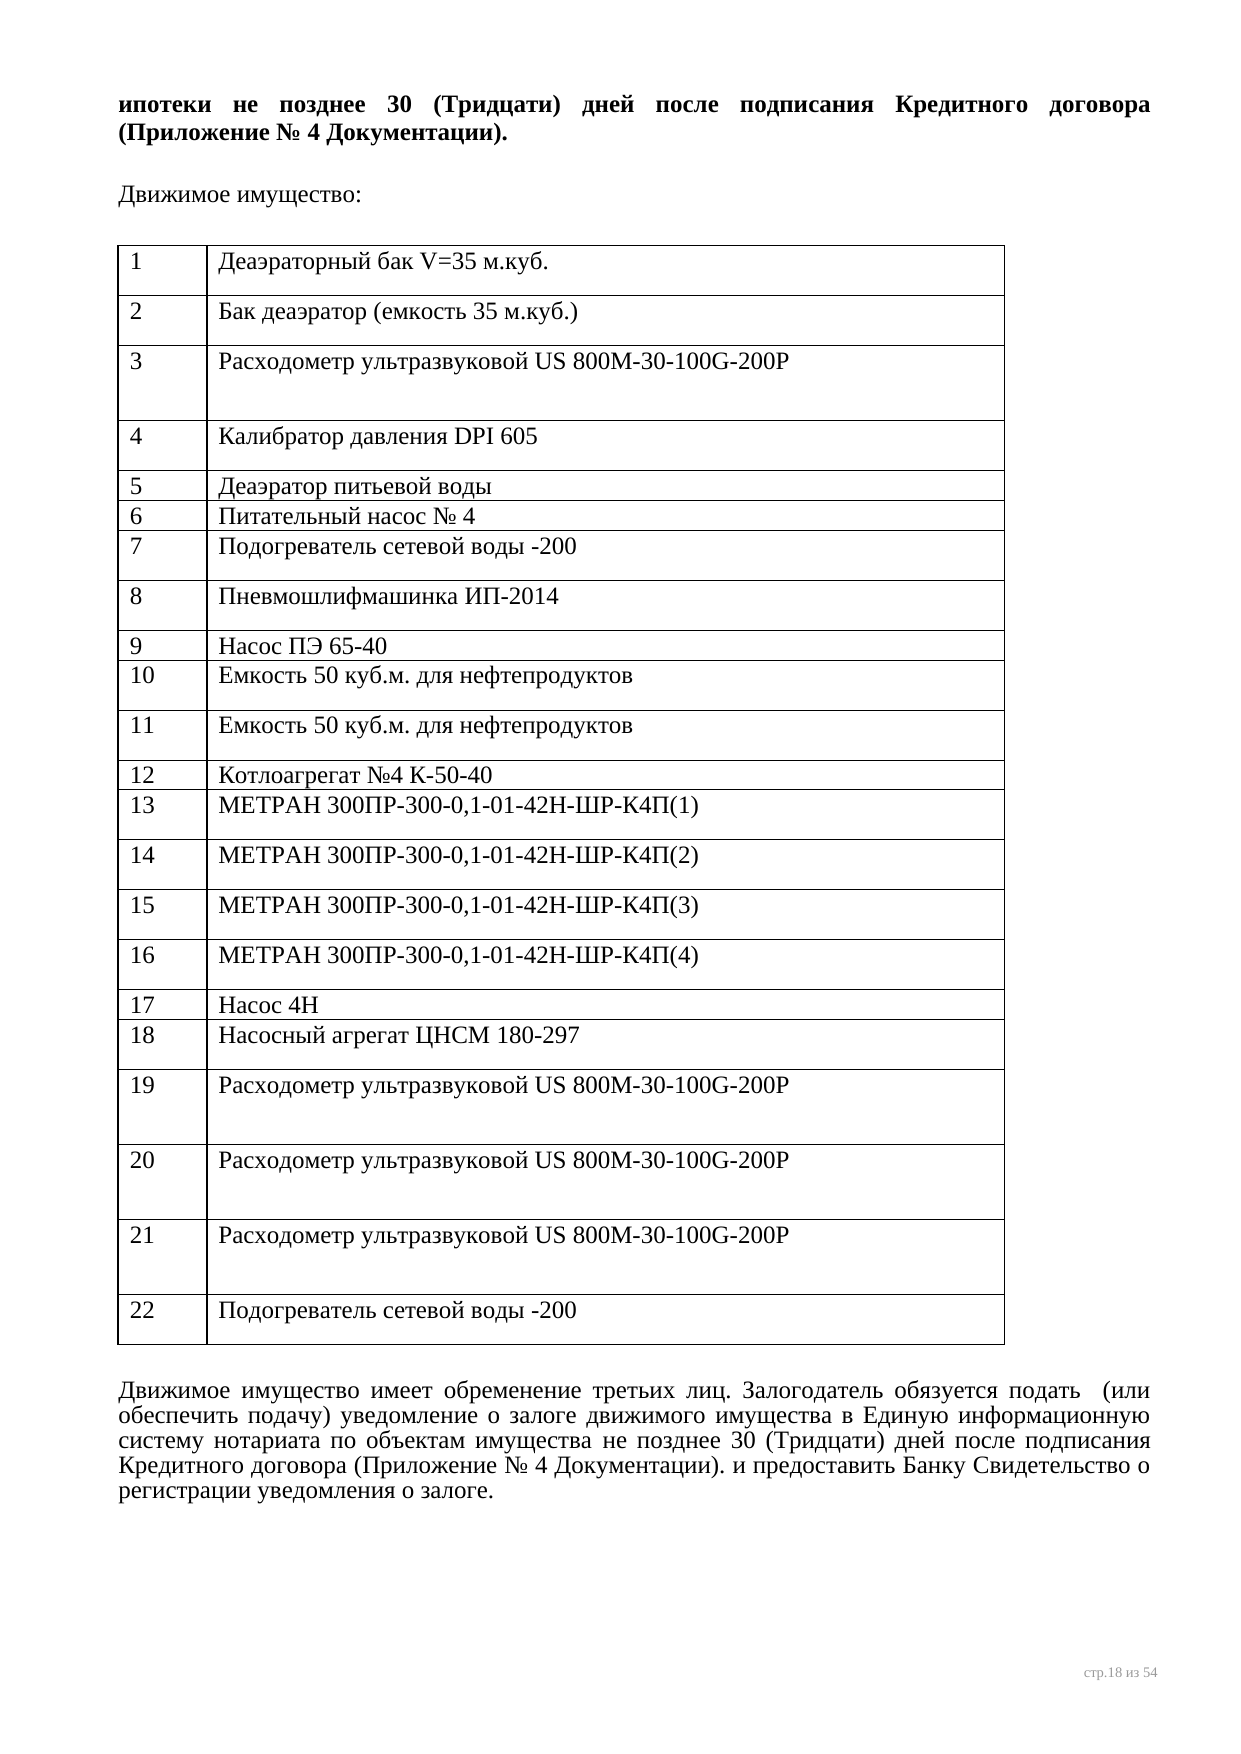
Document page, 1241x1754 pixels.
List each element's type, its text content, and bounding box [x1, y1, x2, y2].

table_cell Емкость 50 куб.м. для нефтепродуктов [208, 661, 1004, 709]
table_cell 8 [119, 581, 206, 630]
table_cell Калибратор давления DPI 605 [208, 421, 1004, 470]
table_cell 10 [119, 661, 206, 709]
table_cell 13 [119, 790, 206, 839]
table_cell Насос ПЭ 65-40 [208, 631, 1004, 659]
table_cell 15 [119, 890, 206, 939]
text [118, 89, 1152, 146]
table_cell Расходометр ультразвуковой US 800М-30-100G-200P [208, 346, 1004, 420]
table_cell Расходометр ультразвуковой US 800М-30-100G-200P [208, 1145, 1004, 1219]
table_cell 4 [119, 421, 206, 470]
table_cell 7 [119, 531, 206, 580]
table_cell Питательный насос № 4 [208, 501, 1004, 530]
table_cell 18 [119, 1020, 206, 1069]
table_cell 2 [119, 296, 206, 345]
table_cell Деаэратор питьевой воды [208, 471, 1004, 500]
table_cell Насосный агрегат ЦНСМ 180-297 [208, 1020, 1004, 1069]
table_cell Подогреватель сетевой воды -200 [208, 1295, 1004, 1344]
table_header Деаэраторный бак V=35 м.куб. [208, 246, 1004, 295]
table_cell 19 [119, 1070, 206, 1144]
table_cell 16 [119, 940, 206, 989]
table_cell Котлоагрегат №4 К-50-40 [208, 761, 1004, 789]
table_cell 21 [119, 1220, 206, 1294]
table_cell Расходометр ультразвуковой US 800М-30-100G-200P [208, 1220, 1004, 1294]
table_header 1 [119, 246, 206, 295]
table_cell 17 [119, 990, 206, 1019]
table_cell 14 [119, 840, 206, 889]
text Движимое имущество: [118, 179, 1152, 208]
table_cell Пневмошлифмашинка ИП-2014 [208, 581, 1004, 630]
table_cell Расходометр ультразвуковой US 800М-30-100G-200P [208, 1070, 1004, 1144]
table_cell 3 [119, 346, 206, 420]
table_cell 5 [119, 471, 206, 500]
text Движимое имущество имеет обременение третьих лиц. Залогодатель обязуется подать (или обеспечить подачу) уведомление о залоге движимого имущества в Единую информационную систему нотариата по объектам имущества не позднее 30 (Тридцати) дней после подписания Кредитного договора (Приложение № 4 Документации). и предоставить Банку Свидетельство о регистрации уведомления о залоге. [118, 1378, 1152, 1503]
table_cell МЕТРАН 300ПР-300-0,1-01-42Н-ШР-К4П(1) [208, 790, 1004, 839]
table_cell Емкость 50 куб.м. для нефтепродуктов [208, 711, 1004, 759]
table_cell МЕТРАН 300ПР-300-0,1-01-42Н-ШР-К4П(2) [208, 840, 1004, 889]
table_cell МЕТРАН 300ПР-300-0,1-01-42Н-ШР-К4П(3) [208, 890, 1004, 939]
table_cell 12 [119, 761, 206, 789]
table_cell 20 [119, 1145, 206, 1219]
table_cell 22 [119, 1295, 206, 1344]
table_cell Подогреватель сетевой воды -200 [208, 531, 1004, 580]
table_cell 9 [119, 631, 206, 659]
table_cell Насос 4Н [208, 990, 1004, 1019]
table_cell МЕТРАН 300ПР-300-0,1-01-42Н-ШР-К4П(4) [208, 940, 1004, 989]
table_cell 6 [119, 501, 206, 530]
table_cell 11 [119, 711, 206, 759]
table_cell Бак деаэратор (емкость 35 м.куб.) [208, 296, 1004, 345]
